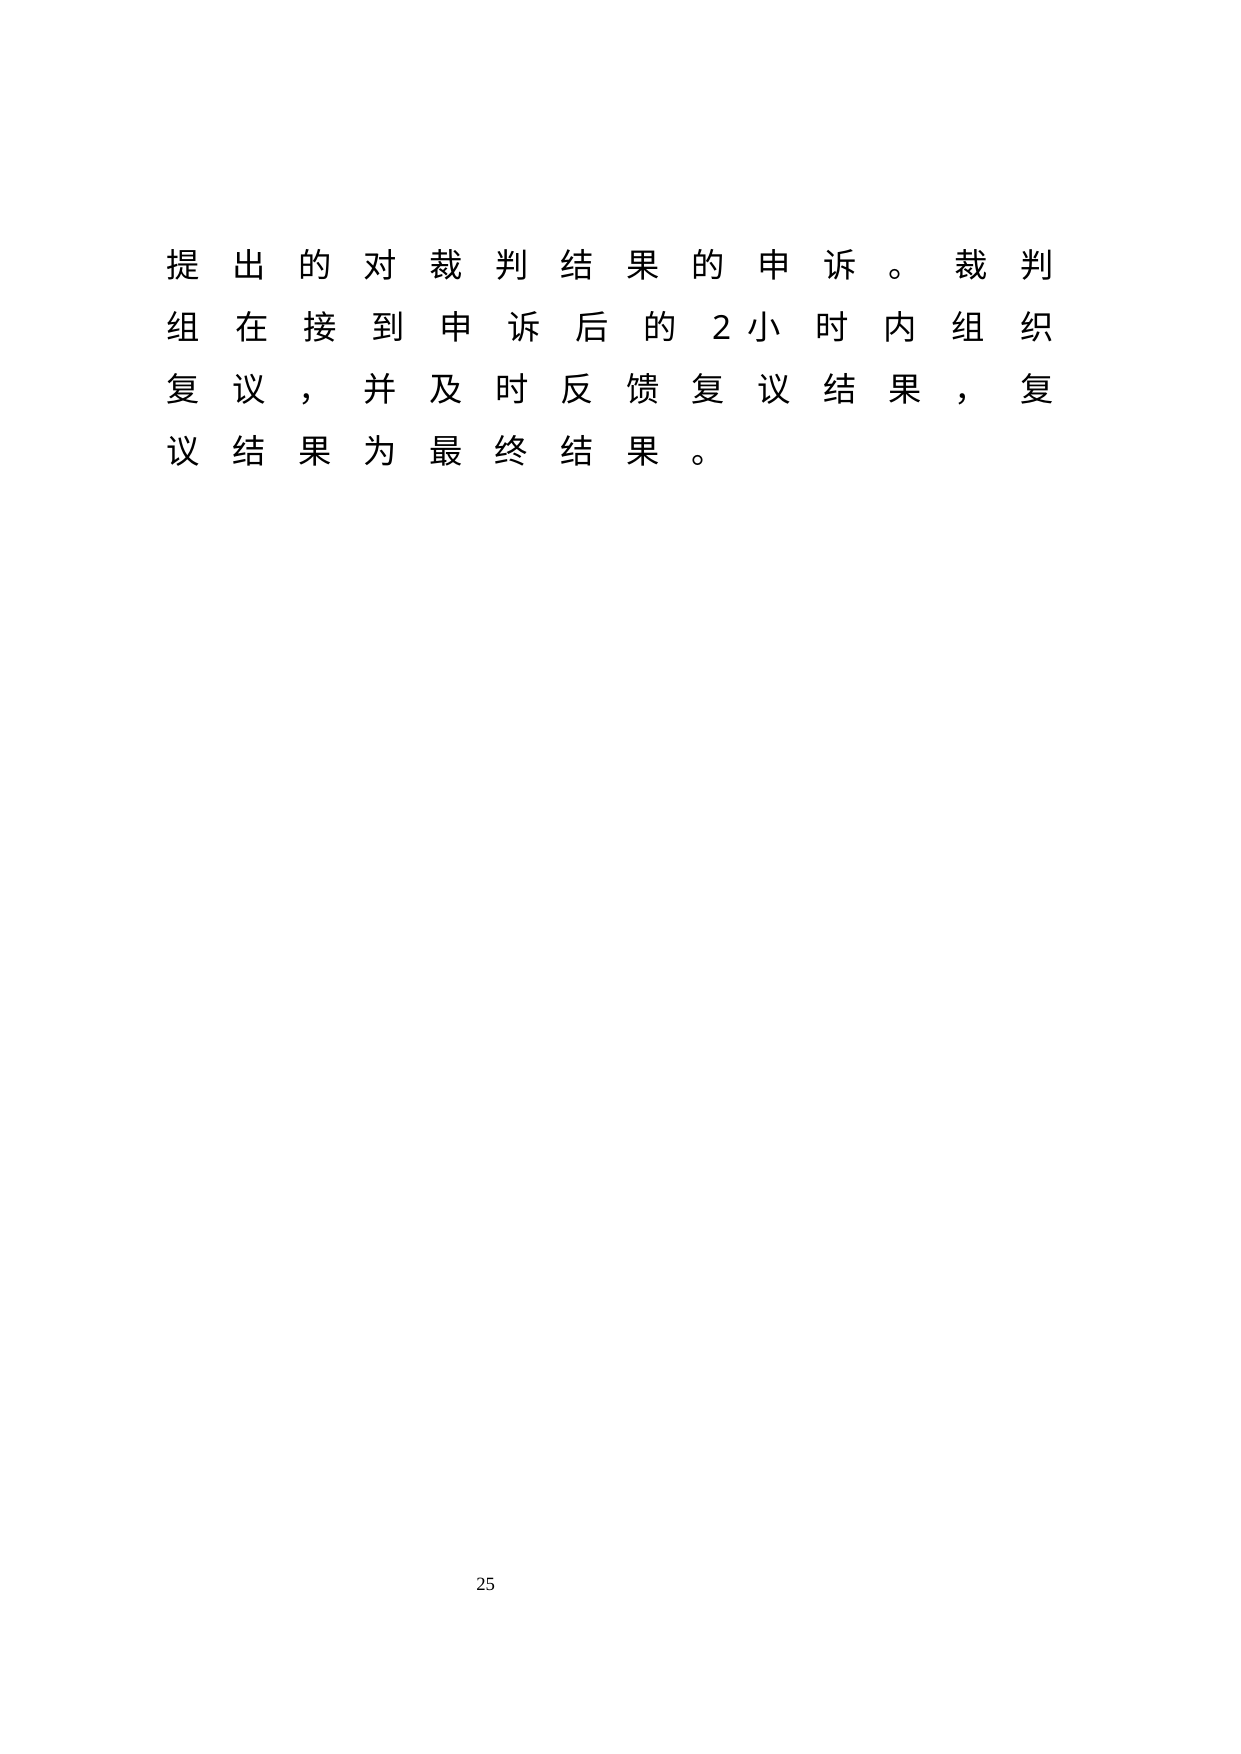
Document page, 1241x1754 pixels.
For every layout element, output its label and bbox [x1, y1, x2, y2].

text [167, 232, 1085, 480]
